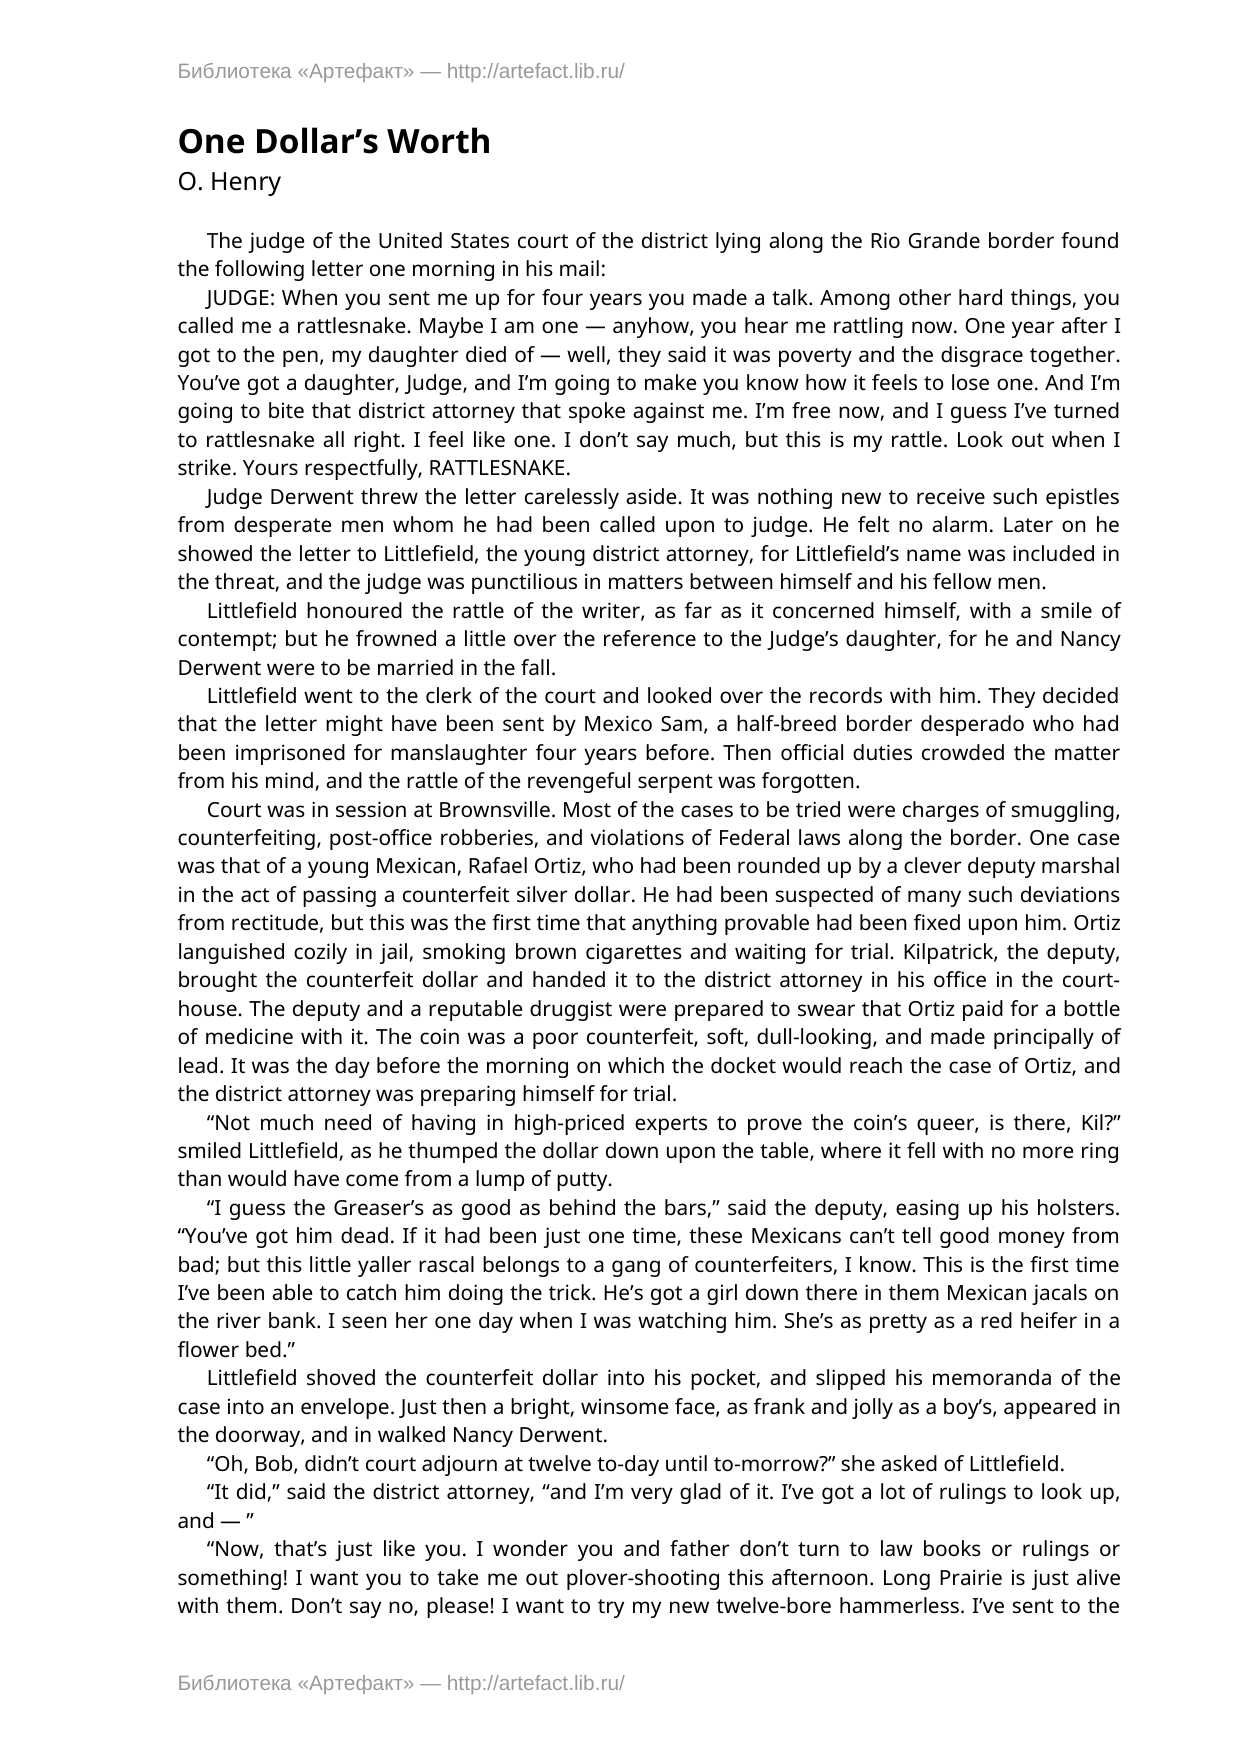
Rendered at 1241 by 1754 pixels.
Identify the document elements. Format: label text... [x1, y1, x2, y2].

text O. Henry [177, 163, 1122, 198]
text Littlefield went to the clerk of the court and looked over the records with him. They decided that the letter might have been sent by Mexico Sam, a half-breed border desperado who had been imprisoned for manslaughter four years before. Then official duties crowded the matter from his mind, and the rattle of the revengeful serpent was forgotten. [177, 681, 1122, 795]
text “Oh, Bob, didn’t court adjourn at twelve to-day until to-morrow?” she asked of Littlefield. [177, 1449, 1122, 1477]
text “It did,” said the district attorney, “and I’m very glad of it. I’ve got a lot of rulings to look up, and — ” [177, 1477, 1122, 1534]
text JUDGE: When you sent me up for four years you made a talk. Among other hard things, you called me a rattlesnake. Maybe I am one — anyhow, you hear me rattling now. One year after I got to the pen, my daughter died of — well, they said it was poverty and the disgrace together. You’ve got a daughter, Judge, and I’m going to make you know how it feels to lose one. And I’m going to bite that district attorney that spoke against me. I’m free now, and I guess I’ve turned to rattlesnake all right. I feel like one. I don’t say much, but this is my rattle. Look out when I strike. Yours respectfully, RATTLESNAKE. [177, 283, 1122, 482]
text The judge of the United States court of the district lying along the Rio Grande border found the following letter one morning in his mail: [177, 226, 1122, 283]
text Court was in session at Brownsville. Most of the cases to be tried were charges of smuggling, counterfeiting, post-office robberies, and violations of Federal laws along the border. One case was that of a young Mexican, Rafael Ortiz, who had been rounded up by a clever deputy marshal in the act of passing a counterfeit silver dollar. He had been suspected of many such deviations from rectitude, but this was the first time that anything provable had been fixed upon him. Ortiz languished cozily in jail, smoking brown cigarettes and waiting for trial. Kilpatrick, the deputy, brought the counterfeit dollar and handed it to the district attorney in his office in the court-house. The deputy and a reputable druggist were prepared to swear that Ortiz paid for a bottle of medicine with it. The coin was a poor counterfeit, soft, dull-looking, and made principally of lead. It was the day before the morning on which the docket would reach the case of Ortiz, and the district attorney was preparing himself for trial. [177, 795, 1122, 1108]
text One Dollar’s Worth [177, 118, 1122, 163]
text “I guess the Greaser’s as good as behind the bars,” said the deputy, easing up his holsters. “You’ve got him dead. If it had been just one time, these Mexicans can’t tell good money from bad; but this little yaller rascal belongs to a gang of counterfeiters, I know. This is the first time I’ve been able to catch him doing the trick. He’s got a girl down there in them Mexican jacals on the river bank. I seen her one day when I was watching him. She’s as pretty as a red heifer in a flower bed.” [177, 1193, 1122, 1363]
text Judge Derwent threw the letter carelessly aside. It was nothing new to receive such epistles from desperate men whom he had been called upon to judge. He felt no alarm. Later on he showed the letter to Littlefield, the young district attorney, for Littlefield’s name was included in the threat, and the judge was punctilious in matters between himself and his fellow men. [177, 482, 1122, 596]
text Littlefield honoured the rattle of the writer, as far as it concerned himself, with a smile of contempt; but he frowned a little over the reference to the Judge’s daughter, for he and Nancy Derwent were to be married in the fall. [177, 596, 1122, 681]
text Littlefield shoved the counterfeit dollar into his pocket, and slipped his memoranda of the case into an envelope. Just then a bright, winsome face, as frank and jolly as a boy’s, appeared in the doorway, and in walked Nancy Derwent. [177, 1363, 1122, 1449]
text “Not much need of having in high-priced experts to prove the coin’s queer, is there, Kil?” smiled Littlefield, as he thumped the dollar down upon the table, where it fell with no more ring than would have come from a lump of putty. [177, 1108, 1122, 1193]
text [177, 1534, 1122, 1619]
